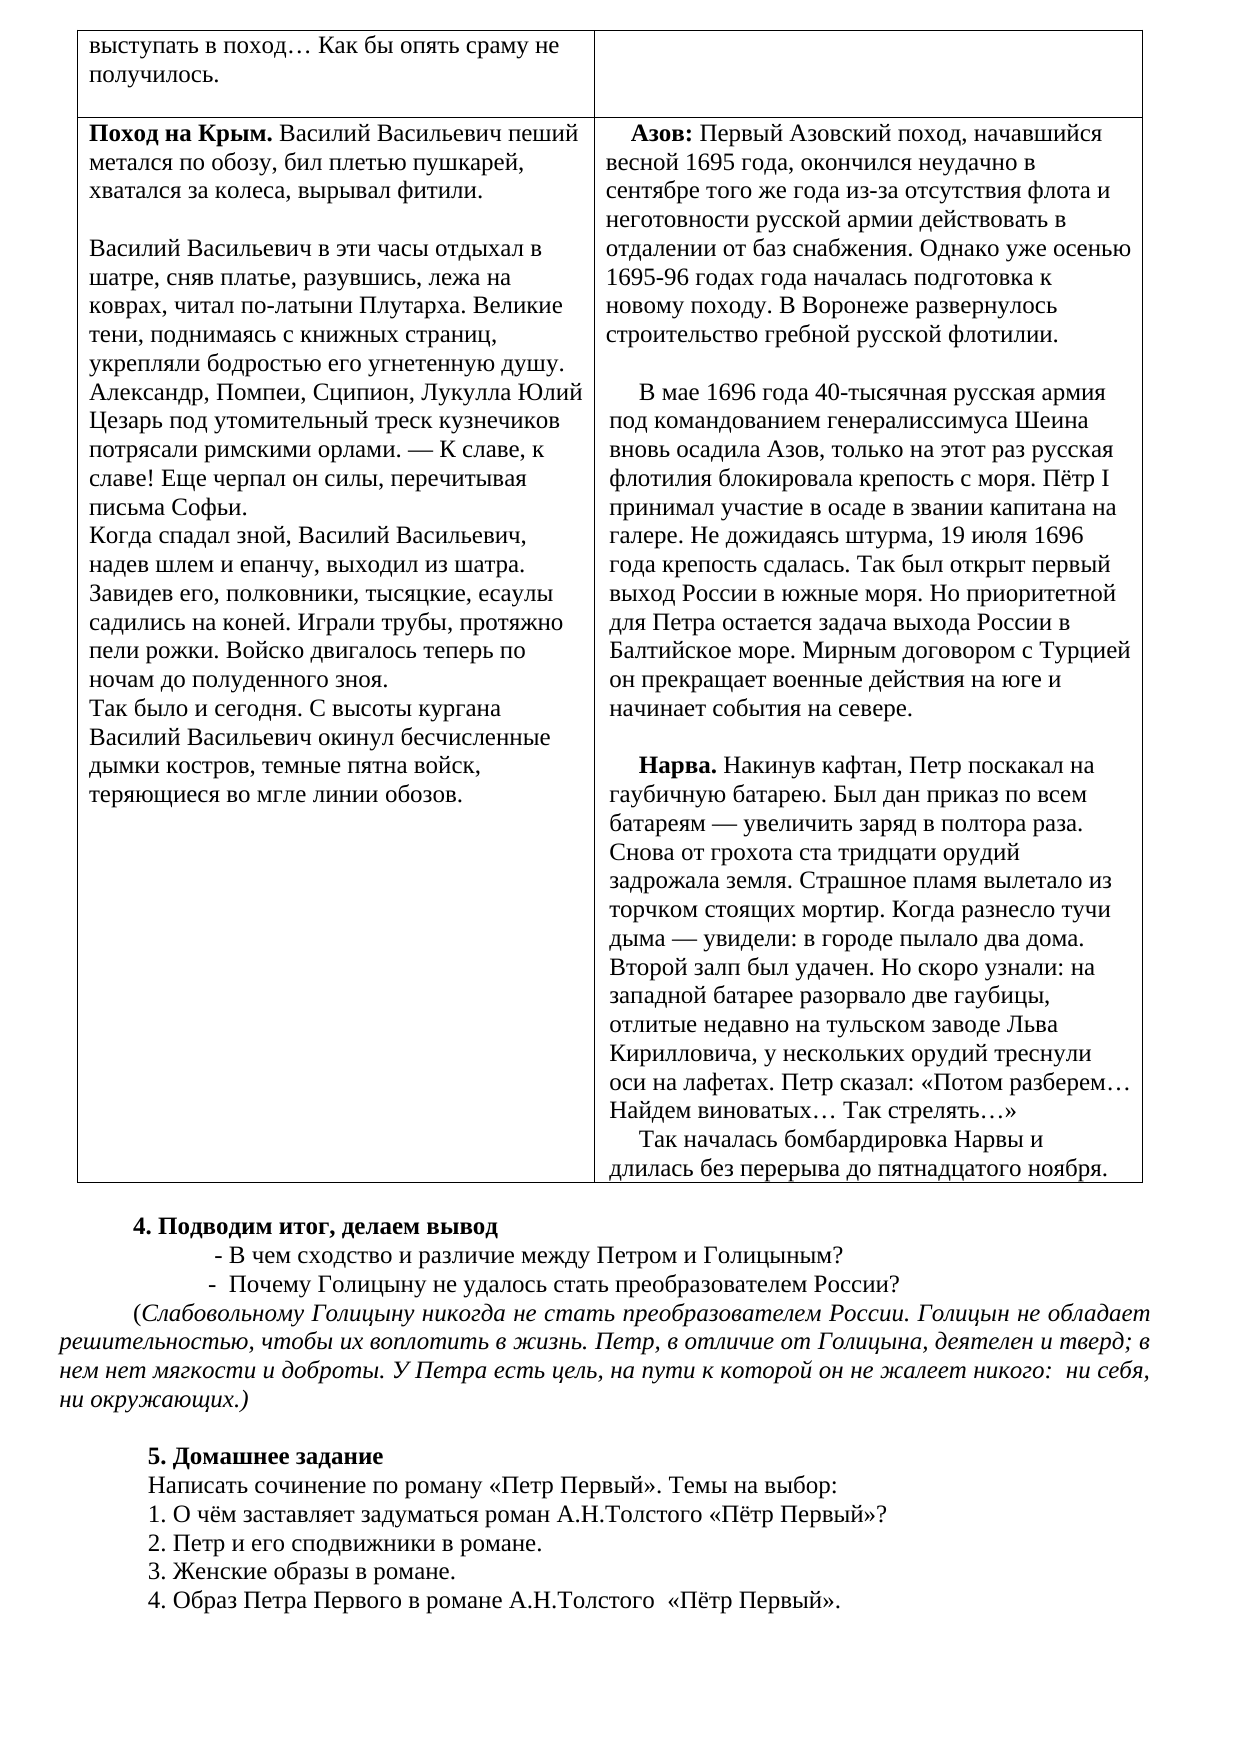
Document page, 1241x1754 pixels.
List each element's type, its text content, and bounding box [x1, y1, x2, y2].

text Написать сочинение по роману «Петр Первый». Темы на выбор: [74, 1470, 1152, 1499]
text 4. Подводим итог, делаем вывод [59, 1211, 1152, 1240]
text 3. Женские образы в романе. [74, 1556, 1152, 1585]
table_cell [78, 31, 594, 117]
text - В чем сходство и различие между Петром и Голицыным? [59, 1240, 1152, 1269]
text (Слабовольному Голицыну никогда не стать преобразователем России. Голицын не обладает решительностью, чтобы их воплотить в жизнь. Петр, в отличие от Голицына, деятелен и тверд; в нем нет мягкости и доброты. У Петра есть цель, на пути к которой он не жалеет никого: ни себя, ни окружающих.) [59, 1298, 1152, 1413]
table_cell Азов: Первый Азовский поход, начавшийся весной 1695 года, окончился неудачно в сентябре того же года из-за отсутствия флота и неготовности русской армии действовать в отдалении от баз снабжения. Однако уже осенью 1695-96 годах года началась подготовка к новому походу. В Воронеже развернулось строительство гребной русской флотилии. В мае 1696 года 40-тысячная русская армия под командованием генералиссимуса Шеина вновь осадила Азов, только на этот раз русская флотилия блокировала крепость с моря. Пётр I принимал участие в осаде в звании капитана на галере. Не дожидаясь штурма, 19 июля 1696 года крепость сдалась. Так был открыт первый выход России в южные моря. Но приоритетной для Петра остается задача выхода России в Балтийское море. Мирным договором с Турцией он прекращает военные действия на юге и начинает события на севере. Нарва. Накинув кафтан, Петр поскакал на гаубичную батарею. Был дан приказ по всем батареям — увеличить заряд в полтора раза. Снова от грохота ста тридцати орудий задрожала земля. Страшное пламя вылетало из торчком стоящих мортир. Когда разнесло тучи дыма — увидели: в городе пылало два дома. Второй залп был удачен. Но скоро узнали: на западной батарее разорвало две гаубицы, отлитые недавно на тульском заводе Льва Кирилловича, у нескольких орудий треснули оси на лафетах. Петр сказал: «Потом разберем… Найдем виноватых… Так стрелять…» Так началась бомбардировка Нарвы и длилась без перерыва до пятнадцатого ноября. [595, 118, 1142, 1182]
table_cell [595, 31, 1142, 117]
table_cell Поход на Крым. Василий Васильевич пеший метался по обозу, бил плетью пушкарей, хватался за колеса, вырывал фитили. Василий Васильевич в эти часы отдыхал в шатре, сняв платье, разувшись, лежа на коврах, читал по-латыни Плутарха. Великие тени, поднимаясь с книжных страниц, укрепляли бодростью его угнетенную душу. Александр, Помпеи, Сципион, Лукулла Юлий Цезарь под утомительный треск кузнечиков потрясали римскими орлами. — К славе, к славе! Еще черпал он силы, перечитывая письма Софьи. Когда спадал зной, Василий Васильевич, надев шлем и епанчу, выходил из шатра. Завидев его, полковники, тысяцкие, есаулы садились на коней. Играли трубы, протяжно пели рожки. Войско двигалось теперь по ночам до полуденного зноя. Так было и сегодня. С высоты кургана Василий Васильевич окинул бесчисленные дымки костров, темные пятна войск, теряющиеся во мгле линии обозов. [78, 118, 594, 1182]
text 4. Образ Петра Первого в романе А.Н.Толстого «Пётр Первый». [74, 1585, 1152, 1614]
text 1. О чём заставляет задуматься роман А.Н.Толстого «Пётр Первый»? [74, 1499, 1152, 1528]
text 2. Петр и его сподвижники в романе. [74, 1528, 1152, 1556]
text - Почему Голицыну не удалось стать преобразователем России? [59, 1269, 1152, 1298]
text 5. Домашнее задание [74, 1441, 1152, 1470]
